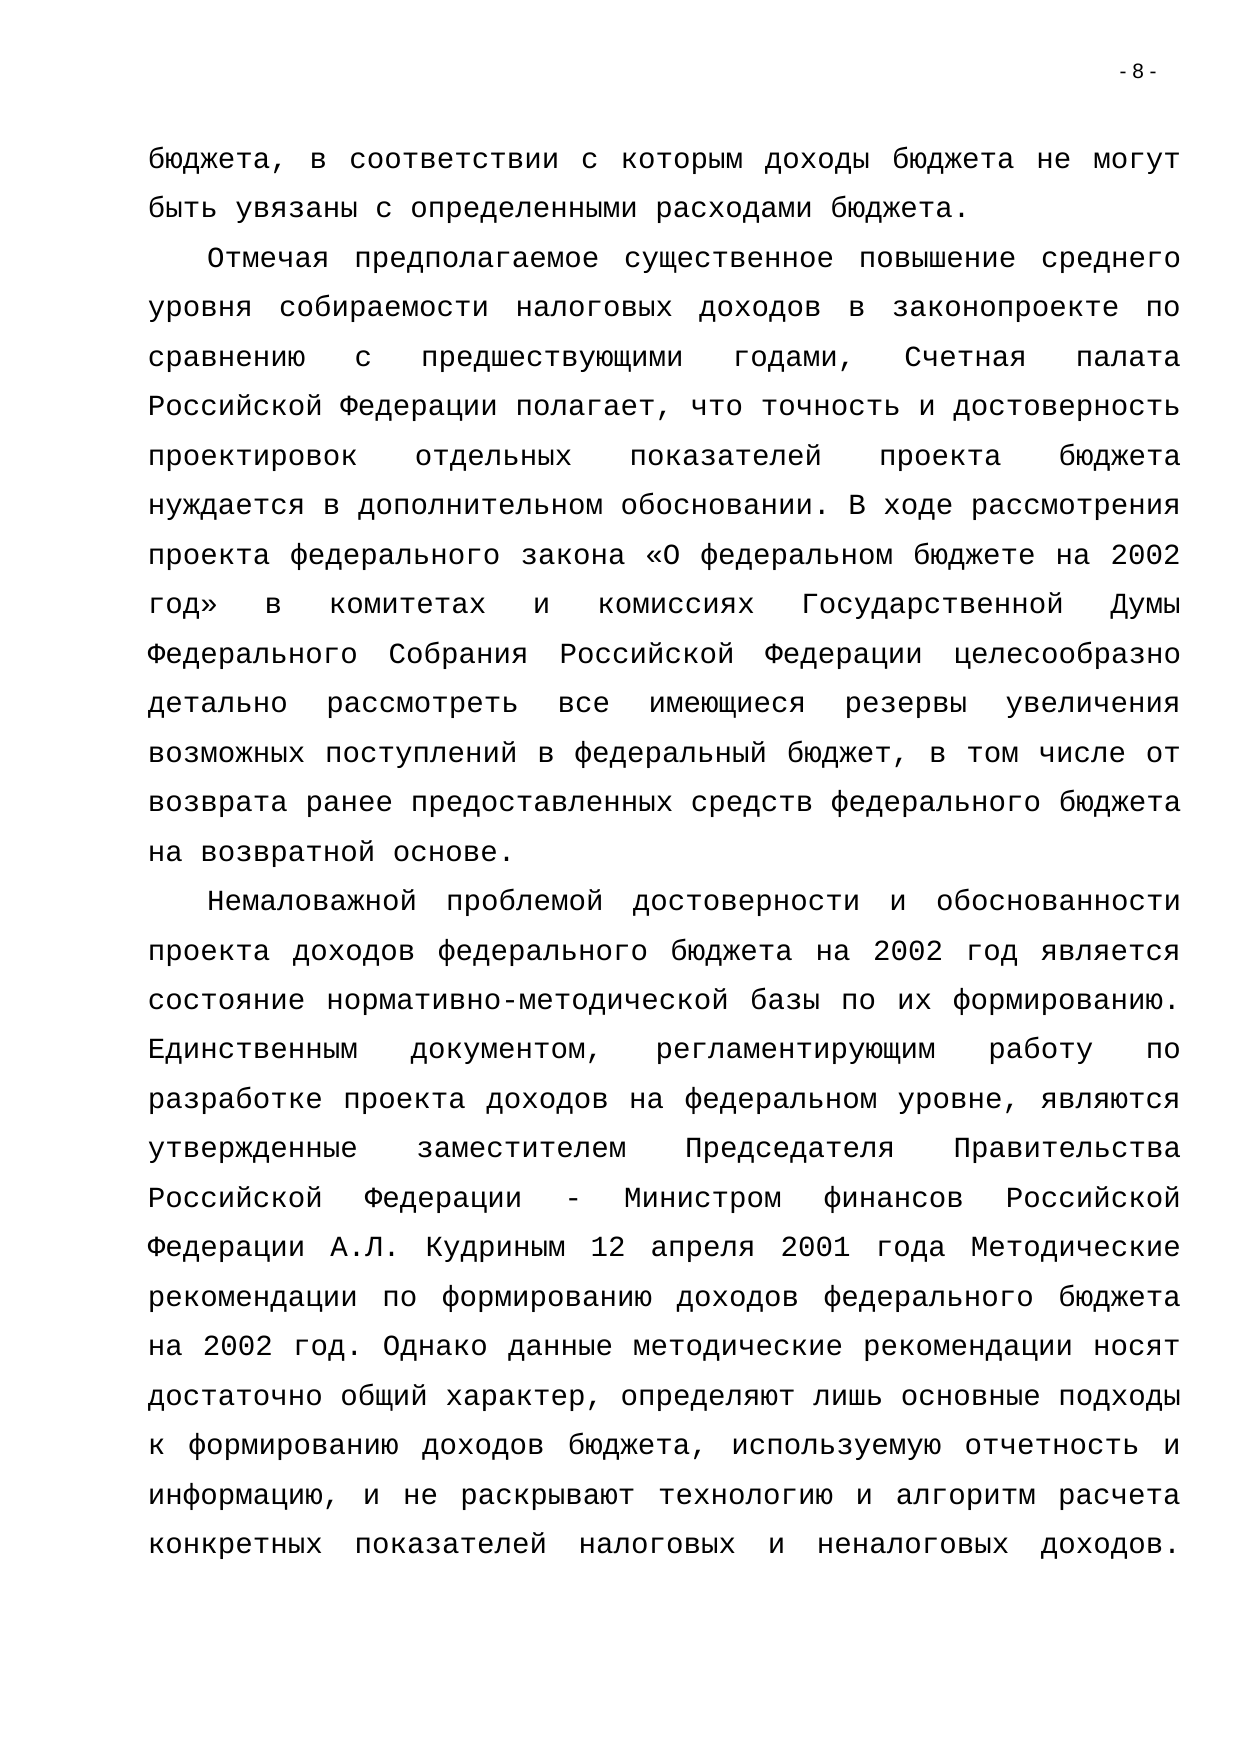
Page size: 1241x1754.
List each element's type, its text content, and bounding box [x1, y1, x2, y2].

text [148, 886, 1181, 1562]
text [148, 144, 1181, 227]
text Отмечая предполагаемое существенное повышение среднего уровня собираемости налоговых доходов в законопроекте по сравнению с предшествующими годами, Счетная палата Российской Федерации полагает, что точность и достоверность проектировок отдельных показателей проекта бюджета нуждается в дополнительном обосновании. В ходе рассмотрения проекта федерального закона «О федеральном бюджете на 2002 год» в комитетах и комиссиях Государственной Думы Федерального Собрания Российской Федерации целесообразно детально рассмотреть все имеющиеся резервы увеличения возможных поступлений в федеральный бюджет, в том числе от возврата ранее предоставленных средств федерального бюджета на возвратной основе. [148, 243, 1181, 870]
